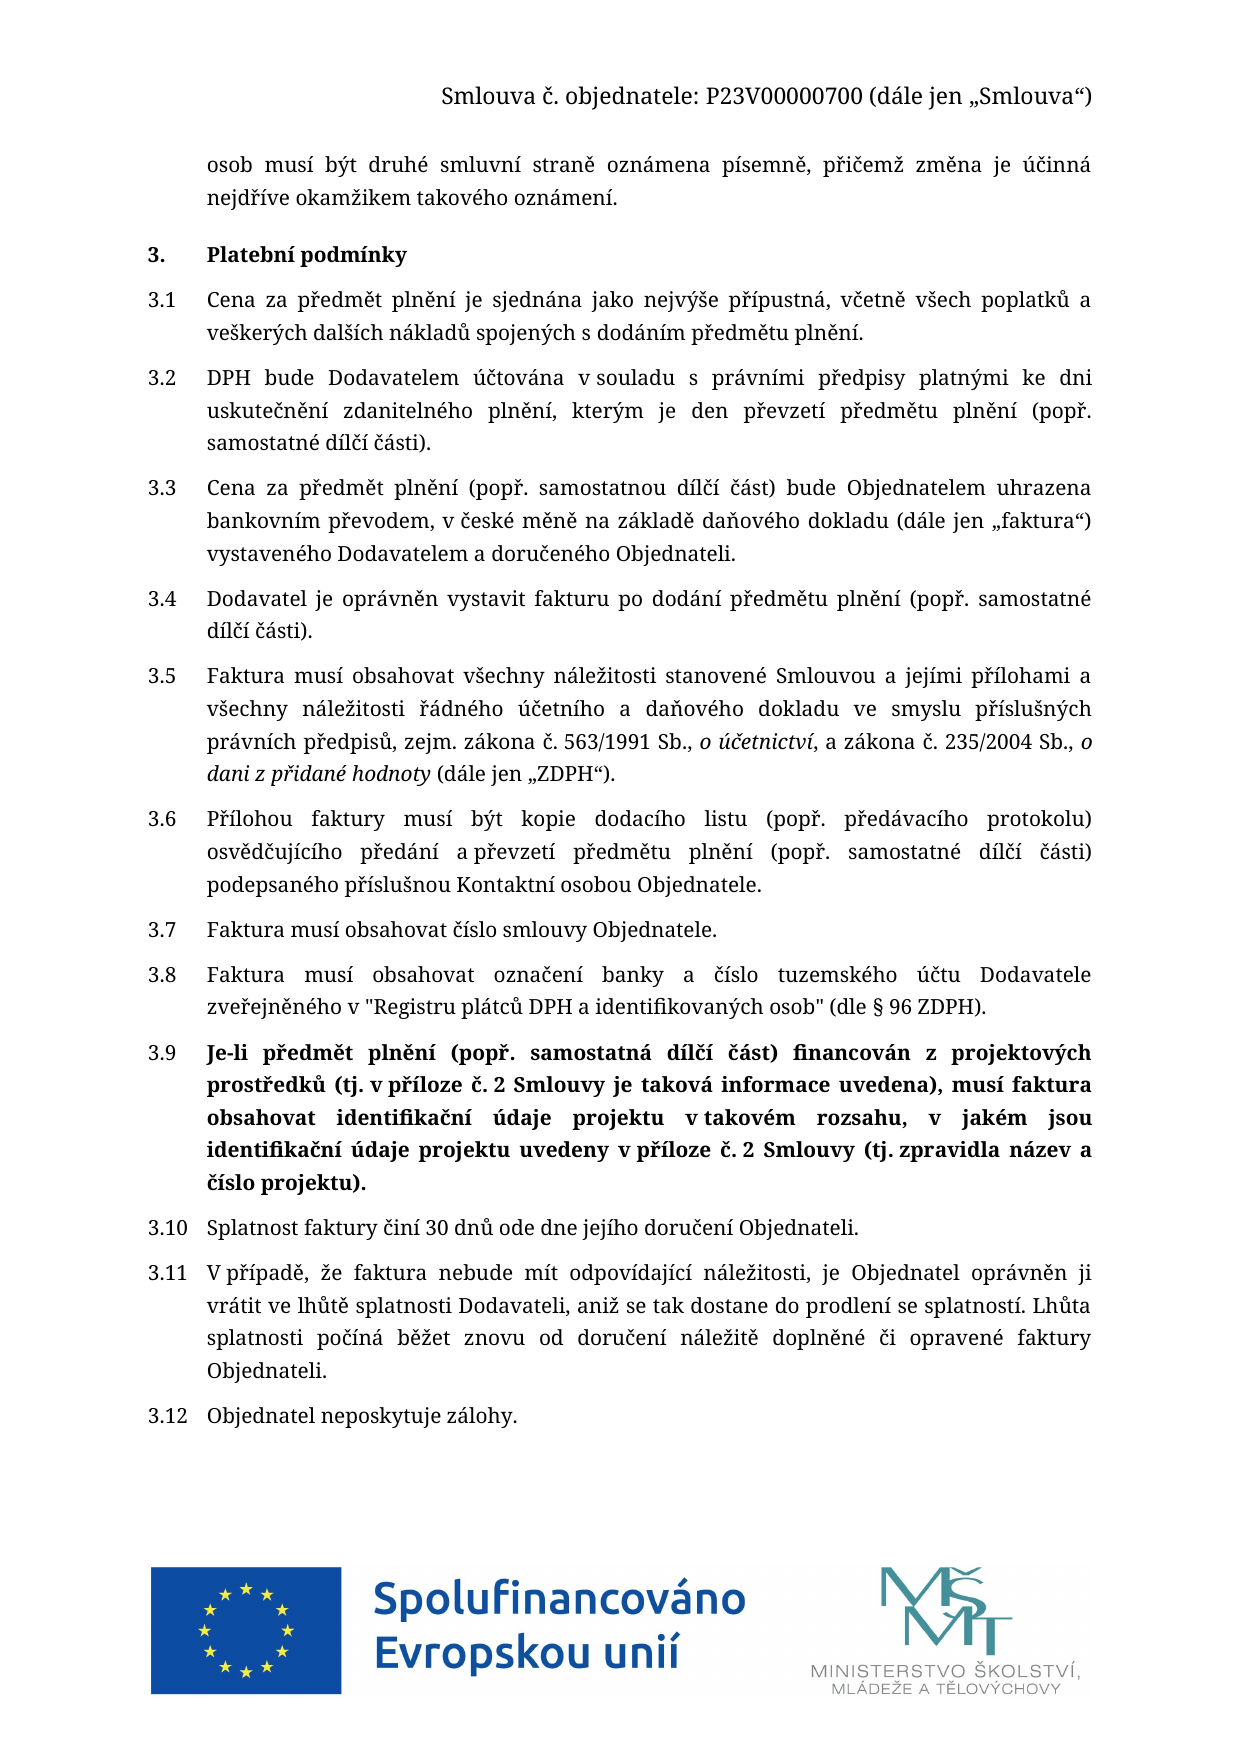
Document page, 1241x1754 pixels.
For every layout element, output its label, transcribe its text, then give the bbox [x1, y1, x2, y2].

list Faktura musí obsahovat označení banky a číslo tuzemského účtu Dodavatele zveřejněného v "Registru plátců DPH a identifikovaných osob" (dle § 96 ZDPH). [148, 960, 1093, 1021]
picture [147, 1563, 1093, 1698]
list Splatnost faktury činí 30 dnů ode dne jejího doručení Objednateli. [148, 1213, 1093, 1242]
list Platební podmínky [148, 240, 1093, 269]
list DPH bude Dodavatelem účtována v souladu s právními předpisy platnými ke dni uskutečnění zdanitelného plnění, kterým je den převzetí předmětu plnění (popř. samostatné dílčí části). [148, 363, 1093, 457]
list Je-li předmět plnění (popř. samostatná dílčí část) financován z projektových prostředků (tj. v příloze č. 2 Smlouvy je taková informace uvedena), musí faktura obsahovat identifikační údaje projektu v takovém rozsahu, v jakém jsou identifikační údaje projektu uvedeny v příloze č. 2 Smlouvy (tj. zpravidla název a číslo projektu). [148, 1038, 1093, 1196]
list Dodavatel je oprávněn vystavit fakturu po dodání předmětu plnění (popř. samostatné dílčí části). [148, 584, 1093, 645]
list V případě, že faktura nebude mít odpovídající náležitosti, je Objednatel oprávněn ji vrátit ve lhůtě splatnosti Dodavateli, aniž se tak dostane do prodlení se splatností. Lhůta splatnosti počíná běžet znovu od doručení náležitě doplněné či opravené faktury Objednateli. [148, 1258, 1093, 1384]
list Objednatel neposkytuje zálohy. [148, 1401, 1093, 1429]
list Faktura musí obsahovat všechny náležitosti stanovené Smlouvou a jejími přílohami a všechny náležitosti řádného účetního a daňového dokladu ve smyslu příslušných právních předpisů, zejm. zákona č. 563/1991 Sb., o účetnictví, a zákona č. 235/2004 Sb., o dani z přidané hodnoty (dále jen „ZDPH“). [148, 662, 1093, 788]
list Přílohou faktury musí být kopie dodacího listu (popř. předávacího protokolu) osvědčujícího předání a převzetí předmětu plnění (popř. samostatné dílčí části) podepsaného příslušnou Kontaktní osobou Objednatele. [148, 804, 1093, 898]
list Faktura musí obsahovat číslo smlouvy Objednatele. [148, 915, 1093, 943]
list Cena za předmět plnění (popř. samostatnou dílčí část) bude Objednatelem uhrazena bankovním převodem, v české měně na základě daňového dokladu (dále jen „faktura“) vystaveného Dodavatelem a doručeného Objednateli. [148, 473, 1093, 567]
list Cena za předmět plnění je sjednána jako nejvýše přípustná, včetně všech poplatků a veškerých dalších nákladů spojených s dodáním předmětu plnění. [148, 286, 1093, 347]
